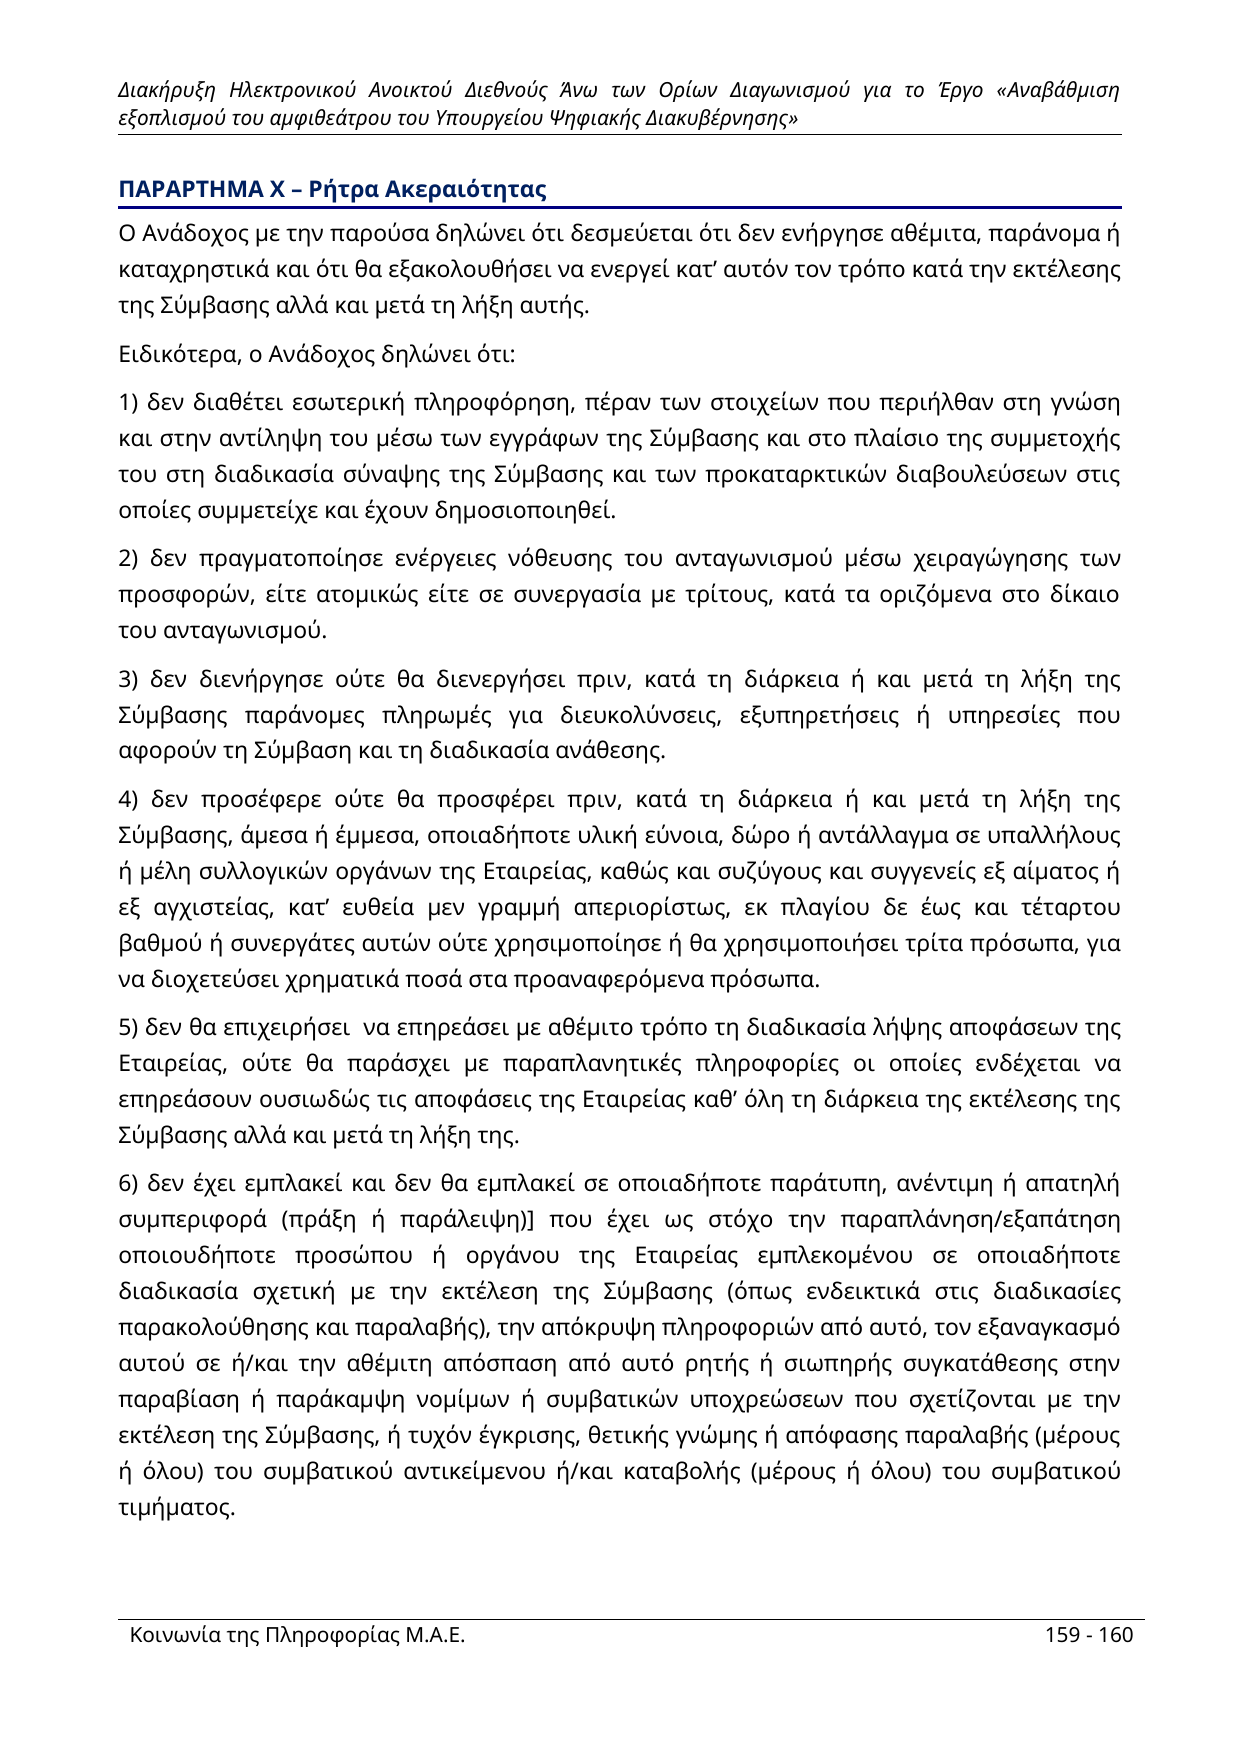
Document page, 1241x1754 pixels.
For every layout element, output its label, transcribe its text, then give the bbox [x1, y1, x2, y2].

text 3) δεν διενήργησε ούτε θα διενεργήσει πριν, κατά τη διάρκεια ή και μετά τη λήξη της Σύμβασης παράνομες πληρωμές για διευκολύνσεις, εξυπηρετήσεις ή υπηρεσίες που αφορούν τη Σύμβαση και τη διαδικασία ανάθεσης. [118, 663, 1122, 766]
text Ειδικότερα, ο Ανάδοχος δηλώνει ότι: [118, 338, 1122, 369]
subtitle ΠΑΡΑΡΤΗΜΑ X – Ρήτρα Ακεραιότητας [118, 172, 1122, 206]
text 4) δεν προσέφερε ούτε θα προσφέρει πριν, κατά τη διάρκεια ή και μετά τη λήξη της Σύμβασης, άμεσα ή έμμεσα, οποιαδήποτε υλική εύνοια, δώρο ή αντάλλαγμα σε υπαλλήλους ή μέλη συλλογικών οργάνων της Εταιρείας, καθώς και συζύγους και συγγενείς εξ αίματος ή εξ αγχιστείας, κατ’ ευθεία μεν γραμμή απεριορίστως, εκ πλαγίου δε έως και τέταρτου βαθμού ή συνεργάτες αυτών ούτε χρησιμοποίησε ή θα χρησιμοποιήσει τρίτα πρόσωπα, για να διοχετεύσει χρηματικά ποσά στα προαναφερόμενα πρόσωπα. [118, 783, 1122, 994]
text 1) δεν διαθέτει εσωτερική πληροφόρηση, πέραν των στοιχείων που περιήλθαν στη γνώση και στην αντίληψη του μέσω των εγγράφων της Σύμβασης και στο πλαίσιο της συμμετοχής του στη διαδικασία σύναψης της Σύμβασης και των προκαταρκτικών διαβουλεύσεων στις οποίες συμμετείχε και έχουν δημοσιοποιηθεί. [118, 386, 1122, 525]
text Ο Ανάδοχος με την παρούσα δηλώνει ότι δεσμεύεται ότι δεν ενήργησε αθέμιτα, παράνομα ή καταχρηστικά και ότι θα εξακολουθήσει να ενεργεί κατ’ αυτόν τον τρόπο κατά την εκτέλεσης της Σύμβασης αλλά και μετά τη λήξη αυτής. [118, 217, 1122, 320]
text 2) δεν πραγματοποίησε ενέργειες νόθευσης του ανταγωνισμού μέσω χειραγώγησης των προσφορών, είτε ατομικώς είτε σε συνεργασία με τρίτους, κατά τα οριζόμενα στο δίκαιο του ανταγωνισμού. [118, 542, 1122, 645]
text 6) δεν έχει εμπλακεί και δεν θα εμπλακεί σε οποιαδήποτε παράτυπη, ανέντιμη ή απατηλή συμπεριφορά (πράξη ή παράλειψη)] που έχει ως στόχο την παραπλάνηση/εξαπάτηση οποιουδήποτε προσώπου ή οργάνου της Εταιρείας εμπλεκομένου σε οποιαδήποτε διαδικασία σχετική με την εκτέλεση της Σύμβασης (όπως ενδεικτικά στις διαδικασίες παρακολούθησης και παραλαβής), την απόκρυψη πληροφοριών από αυτό, τον εξαναγκασμό αυτού σε ή/και την αθέμιτη απόσπαση από αυτό ρητής ή σιωπηρής συγκατάθεσης στην παραβίαση ή παράκαμψη νομίμων ή συμβατικών υποχρεώσεων που σχετίζονται με την εκτέλεση της Σύμβασης, ή τυχόν έγκρισης, θετικής γνώμης ή απόφασης παραλαβής (μέρους ή όλου) του συμβατικού αντικείμενου ή/και καταβολής (μέρους ή όλου) του συμβατικού τιμήματος. [118, 1167, 1122, 1522]
text 5) δεν θα επιχειρήσει να επηρεάσει με αθέμιτο τρόπο τη διαδικασία λήψης αποφάσεων της Εταιρείας, ούτε θα παράσχει με παραπλανητικές πληροφορίες οι οποίες ενδέχεται να επηρεάσουν ουσιωδώς τις αποφάσεις της Εταιρείας καθ’ όλη τη διάρκεια της εκτέλεσης της Σύμβασης αλλά και μετά τη λήξη της. [118, 1011, 1122, 1150]
